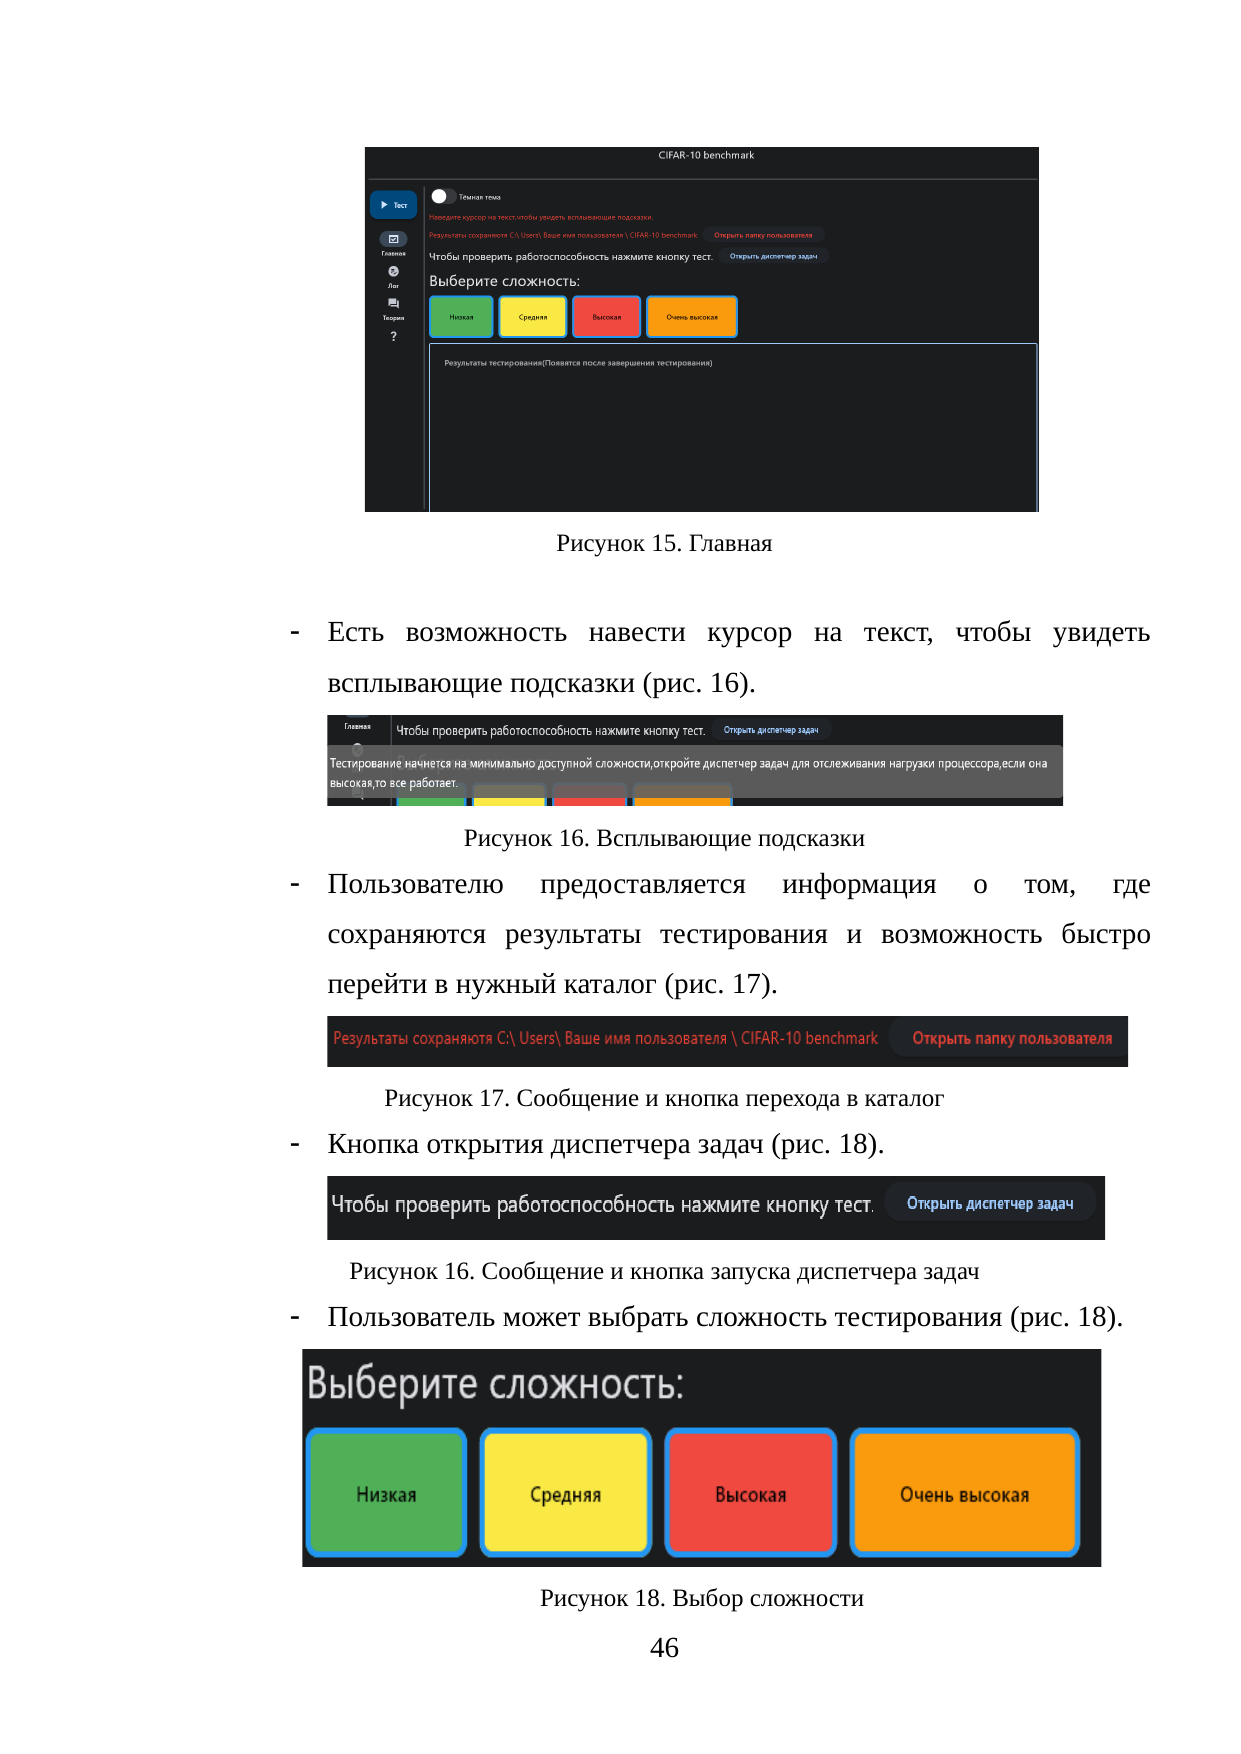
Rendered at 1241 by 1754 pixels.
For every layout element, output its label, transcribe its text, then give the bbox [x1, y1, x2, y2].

list Кнопка открытия диспетчера задач (рис. 18). [290, 1126, 1152, 1160]
list Пользователь может выбрать сложность тестирования (рис. 18). [290, 1299, 1152, 1333]
picture [327, 1176, 1106, 1240]
list Рисунок 18. Выбор сложности [252, 1583, 1152, 1612]
text Рисунок 17. Сообщение и кнопка перехода в каталог [177, 1083, 1152, 1112]
picture [327, 1016, 1129, 1067]
picture [327, 715, 1064, 806]
text Рисунок 16. Сообщение и кнопка запуска диспетчера задач [177, 1256, 1152, 1285]
picture [364, 147, 1039, 512]
picture [302, 1349, 1102, 1567]
list Есть возможность навести курсор на текст, чтобы увидеть всплывающие подсказки (рис. 16). [290, 614, 1152, 698]
list Пользователю предоставляется информация о том, где сохраняются результаты тестирования и возможность быстро перейти в нужный каталог (рис. 17). [290, 866, 1152, 1000]
text Рисунок 16. Всплывающие подсказки [177, 823, 1152, 851]
text Рисунок 15. Главная [177, 528, 1152, 557]
